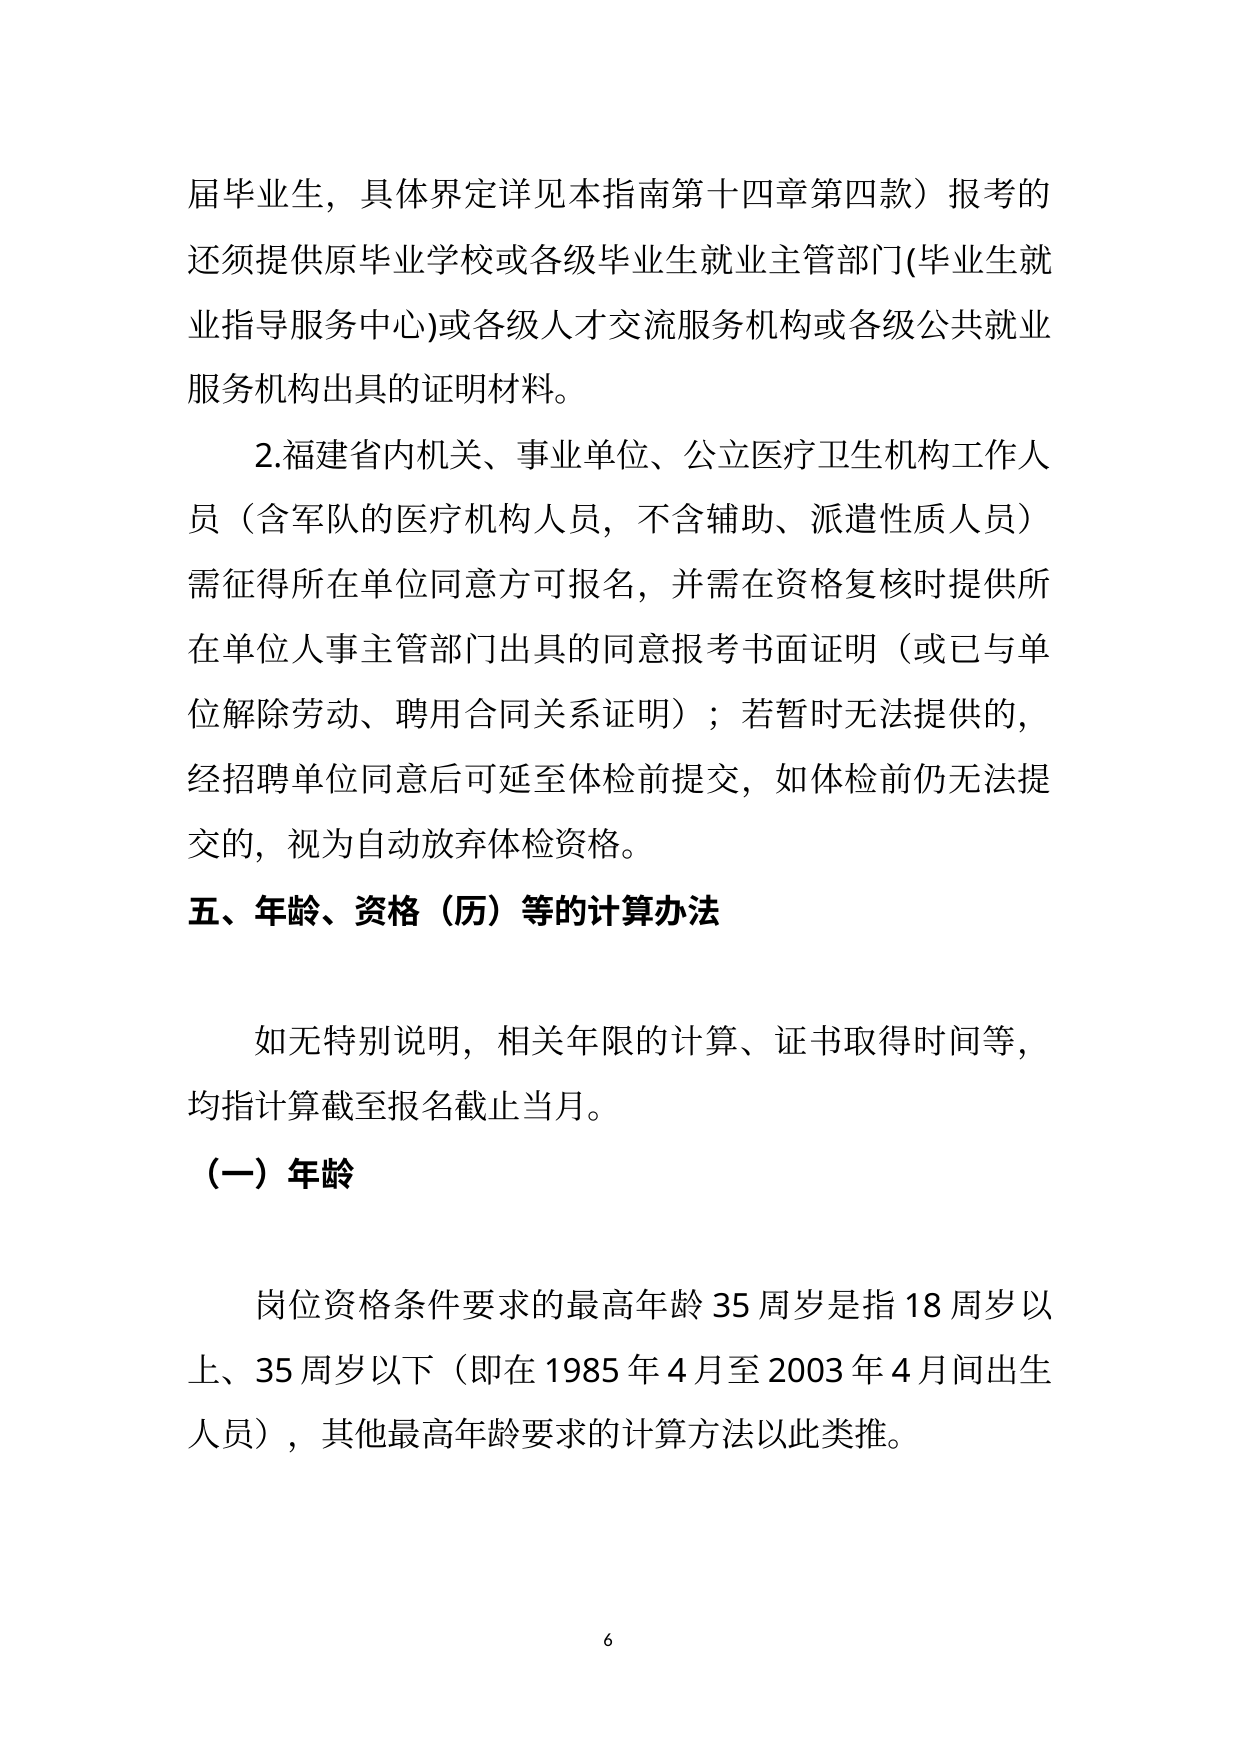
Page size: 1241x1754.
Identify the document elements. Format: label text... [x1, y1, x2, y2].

subtitle （一）年龄 [187, 1139, 1053, 1204]
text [187, 162, 1053, 422]
subtitle 五、年龄、资格（历）等的计算办法 [187, 877, 1053, 942]
text 如无特别说明，相关年限的计算、证书取得时间等，均指计算截至报名截止当月。 [187, 1009, 1053, 1139]
text 2.福建省内机关、事业单位、公立医疗卫生机构工作人员（含军队的医疗机构人员，不含辅助、派遣性质人员）需征得所在单位同意方可报名，并需在资格复核时提供所在单位人事主管部门出具的同意报考书面证明（或已与单位解除劳动、聘用合同关系证明）；若暂时无法提供的，经招聘单位同意后可延至体检前提交，如体检前仍无法提交的，视为自动放弃体检资格。 [187, 422, 1053, 877]
text 岗位资格条件要求的最高年龄35周岁是指18周岁以上、35周岁以下（即在1985年4月至2003年4月间出生人员），其他最高年龄要求的计算方法以此类推。 [187, 1272, 1053, 1467]
